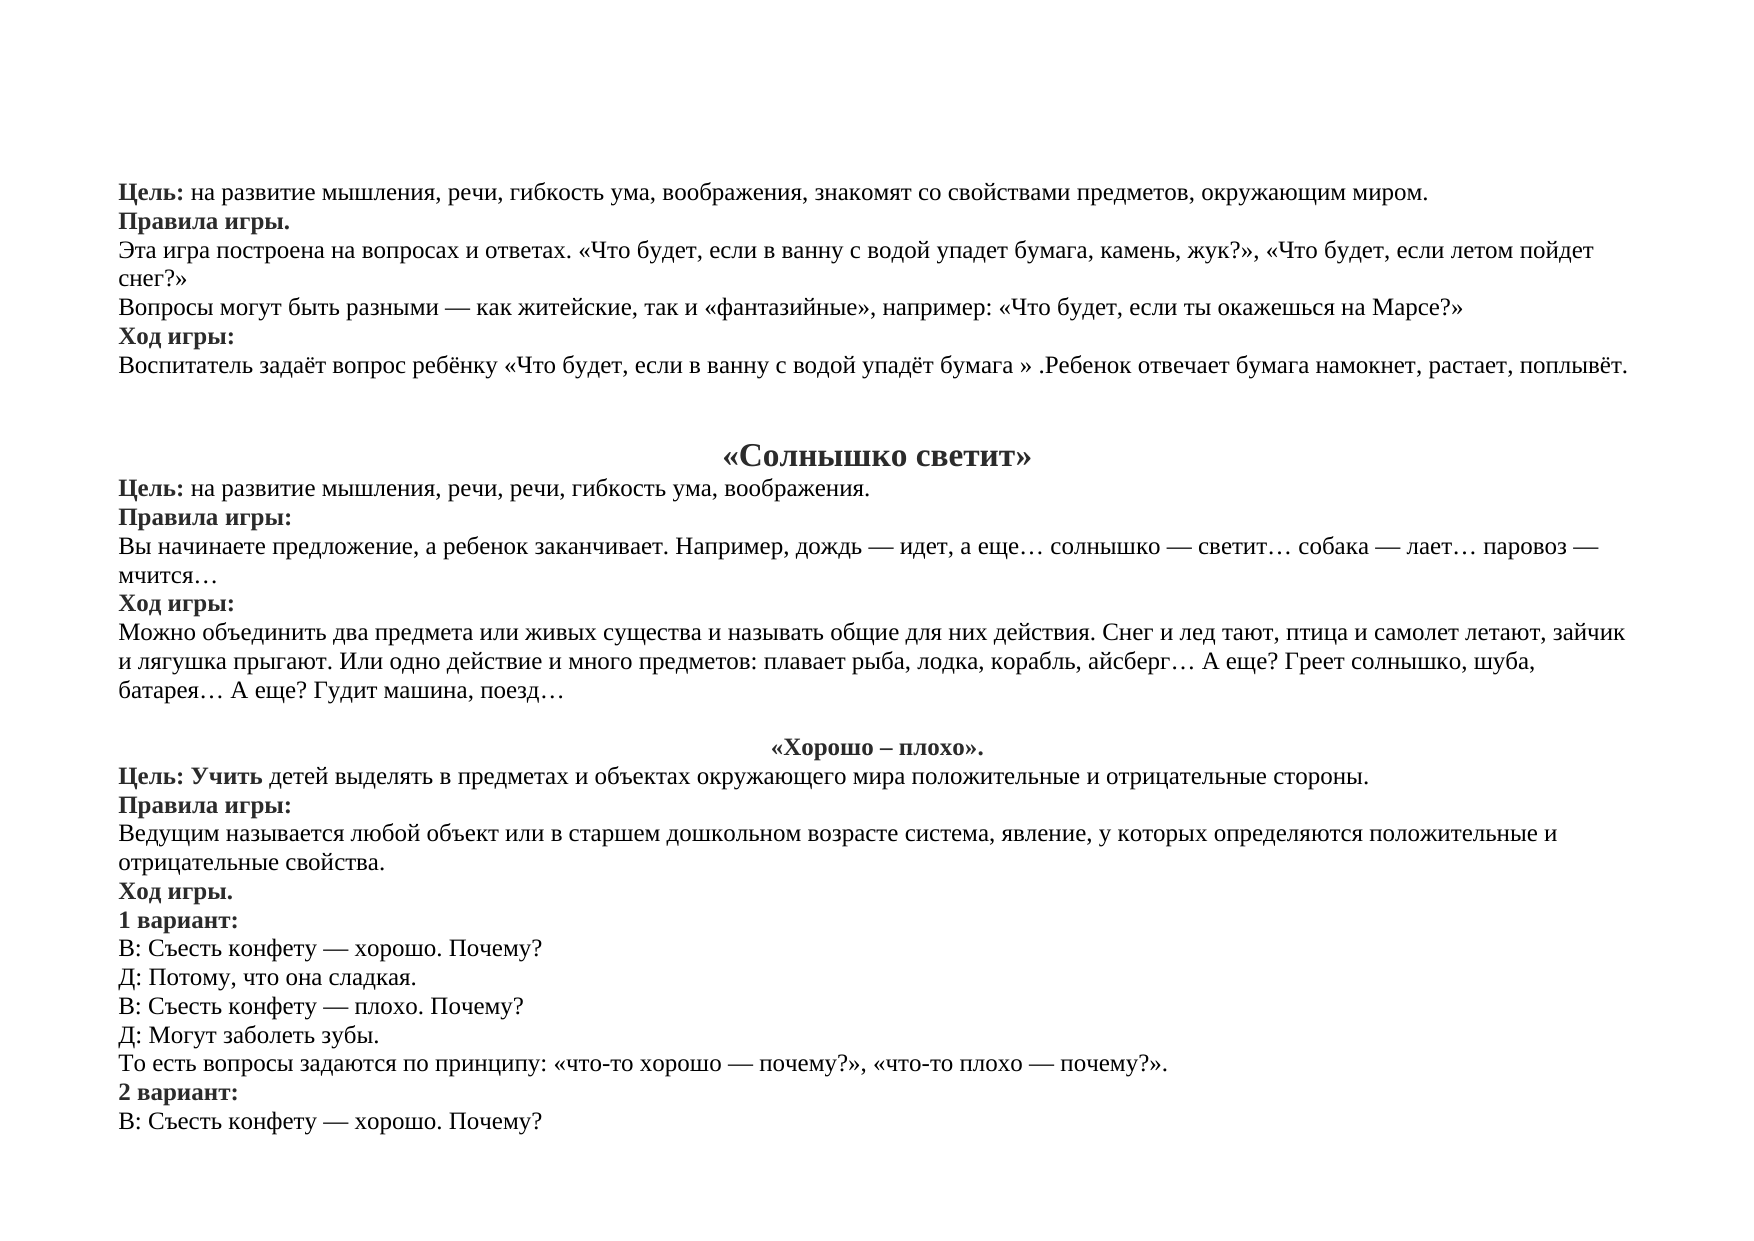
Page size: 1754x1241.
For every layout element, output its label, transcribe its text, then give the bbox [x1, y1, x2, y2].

text Воспитатель задаёт вопрос ребёнку «Что будет, если в ванну с водой упадёт бумага » .Ребенок отвечает бумага намокнет, растает, поплывёт. [118, 350, 1636, 378]
text Ход игры: [118, 321, 1636, 350]
text «Хорошо – плохо». [118, 732, 1636, 761]
text Эта игра построена на вопросах и ответах. «Что будет, если в ванну с водой упадет бумага, камень, жук?», «Что будет, если летом пойдет снег?» [118, 235, 1636, 292]
text Цель: на развитие мышления, речи, гибкость ума, воображения, знакомят со свойствами предметов, окружающим миром. [118, 177, 1636, 206]
text 1 вариант: [118, 905, 1636, 933]
text Правила игры: [118, 790, 1636, 818]
text Вы начинаете предложение, а ребенок заканчивает. Например, дождь — идет, а еще… солнышко — светит… собака — лает… паровоз — мчится… [118, 531, 1636, 588]
text Вопросы могут быть разными — как житейские, так и «фантазийные», например: «Что будет, если ты окажешься на Марсе?» [118, 292, 1636, 321]
text Можно объединить два предмета или живых существа и называть общие для них действия. Снег и лед тают, птица и самолет летают, зайчик и лягушка прыгают. Или одно действие и много предметов: плавает рыба, лодка, корабль, айсберг… А еще? Греет солнышко, шуба, батарея… А еще? Гудит машина, поезд… [118, 617, 1636, 703]
text В: Съесть конфету — хорошо. Почему? [118, 1106, 1636, 1135]
text 2 вариант: [118, 1077, 1636, 1106]
text Ход игры: [118, 588, 1636, 617]
text Цель: на развитие мышления, речи, речи, гибкость ума, воображения. [118, 473, 1636, 502]
text Цель: Учить детей выделять в предметах и объектах окружающего мира положительные и отрицательные стороны. [118, 761, 1636, 790]
text Ведущим называется любой объект или в старшем дошкольном возрасте система, явление, у которых определяются положительные и отрицательные свойства. [118, 818, 1636, 876]
text Д: Могут заболеть зубы. [118, 1020, 1636, 1048]
text Д: Потому, что она сладкая. [118, 962, 1636, 991]
text «Солнышко светит» [118, 435, 1636, 473]
text Правила игры: [118, 502, 1636, 531]
text В: Съесть конфету — плохо. Почему? [118, 991, 1636, 1020]
text Ход игры. [118, 876, 1636, 905]
text То есть вопросы задаются по принципу: «что-то хорошо — почему?», «что-то плохо — почему?». [118, 1048, 1636, 1077]
text Правила игры. [118, 206, 1636, 235]
text В: Съесть конфету — хорошо. Почему? [118, 933, 1636, 962]
